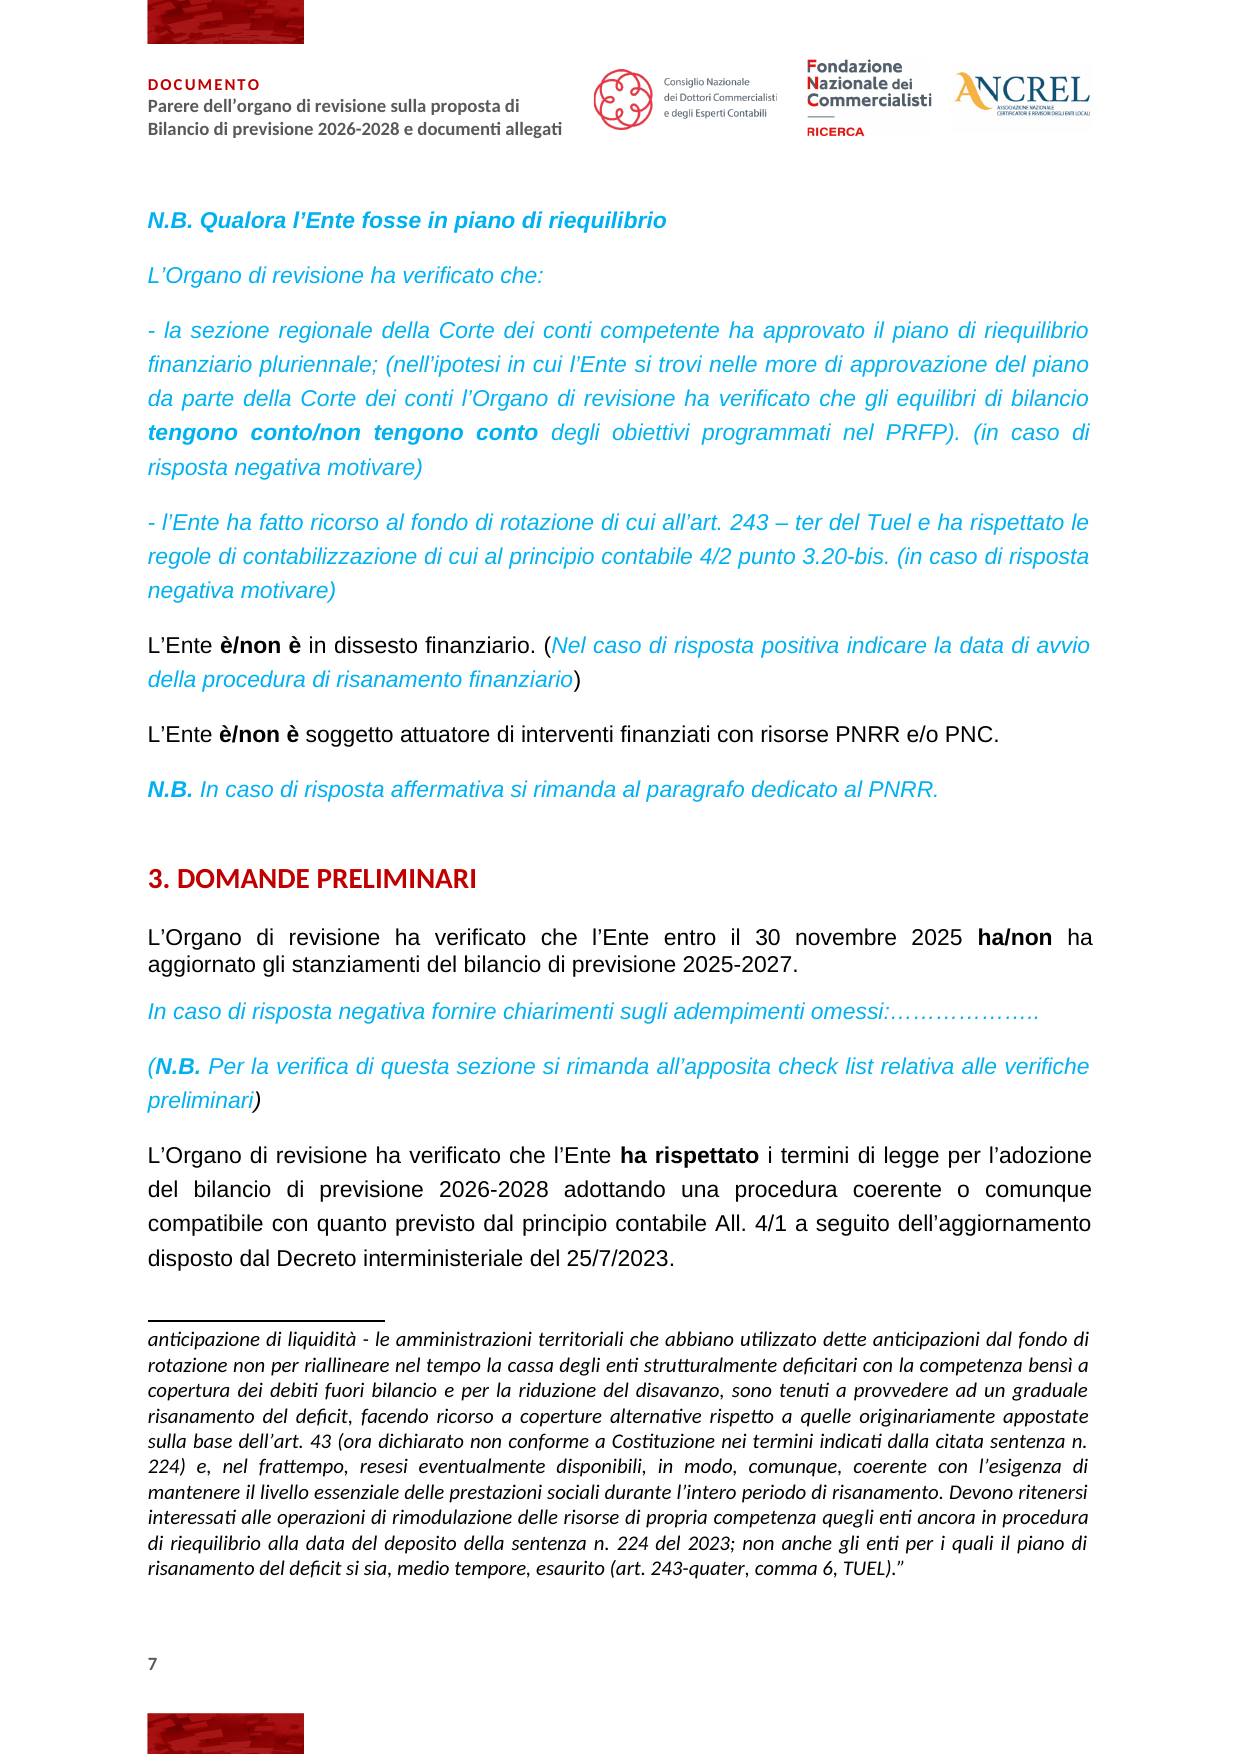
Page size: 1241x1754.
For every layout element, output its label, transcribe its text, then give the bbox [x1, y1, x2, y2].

picture [593, 69, 777, 130]
text L’Ente è/non è in dissesto finanziario. (Nel caso di risposta positiva indicare la data di avvio della procedura di risanamento finanziario) [147, 632, 1092, 692]
text L’Organo di revisione ha verificato che: [147, 262, 1092, 288]
text - l’Ente ha fatto ricorso al fondo di rotazione di cui all’art. 243 – ter del Tuel e ha rispettato le regole di contabilizzazione di cui al principio contabile 4/2 punto 3.20-bis. (in caso di risposta negativa motivare) [147, 508, 1092, 603]
text L’Ente è/non è soggetto attuatore di interventi finanziati con risorse PNRR e/o PNC. [147, 721, 1092, 747]
picture [148, 0, 304, 44]
text - la sezione regionale della Corte dei conti competente ha approvato il piano di riequilibrio finanziario pluriennale; (nell’ipotesi in cui l’Ente si trovi nelle more di approvazione del piano da parte della Corte dei conti l’Organo di revisione ha verificato che gli equilibri di bilancio tengono conto/non tengono conto degli obiettivi programmati nel PRFP). (in caso di risposta negativa motivare) [147, 317, 1092, 480]
text L’Organo di revisione ha verificato che l’Ente ha rispettato i termini di legge per l’adozione del bilancio di previsione 2026-2028 adottando una procedura coerente o comunque compatibile con quanto previsto dal principio contabile All. 4/1 a seguito dell’aggiornamento disposto dal Decreto interministeriale del 25/7/2023. [147, 1142, 1092, 1271]
text In caso di risposta negativa fornire chiarimenti sugli adempimenti omessi:……………….. [147, 998, 1092, 1024]
subtitle 3. DOMANDE PRELIMINARI [148, 860, 1092, 896]
picture [148, 1714, 304, 1754]
text L’Organo di revisione ha verificato che l’Ente entro il 30 novembre 2025 ha/non ha aggiornato gli stanziamenti del bilancio di previsione 2025-2027. [147, 924, 1092, 977]
text N.B. In caso di risposta affermativa si rimanda al paragrafo dedicato al PNRR. [147, 776, 1092, 802]
text (N.B. Per la verifica di questa sezione si rimanda all’apposita check list relativa alle verifiche preliminari) [147, 1053, 1092, 1113]
picture [807, 59, 932, 136]
picture [951, 62, 1094, 131]
text N.B. Qualora l’Ente fosse in piano di riequilibrio [147, 207, 1092, 233]
